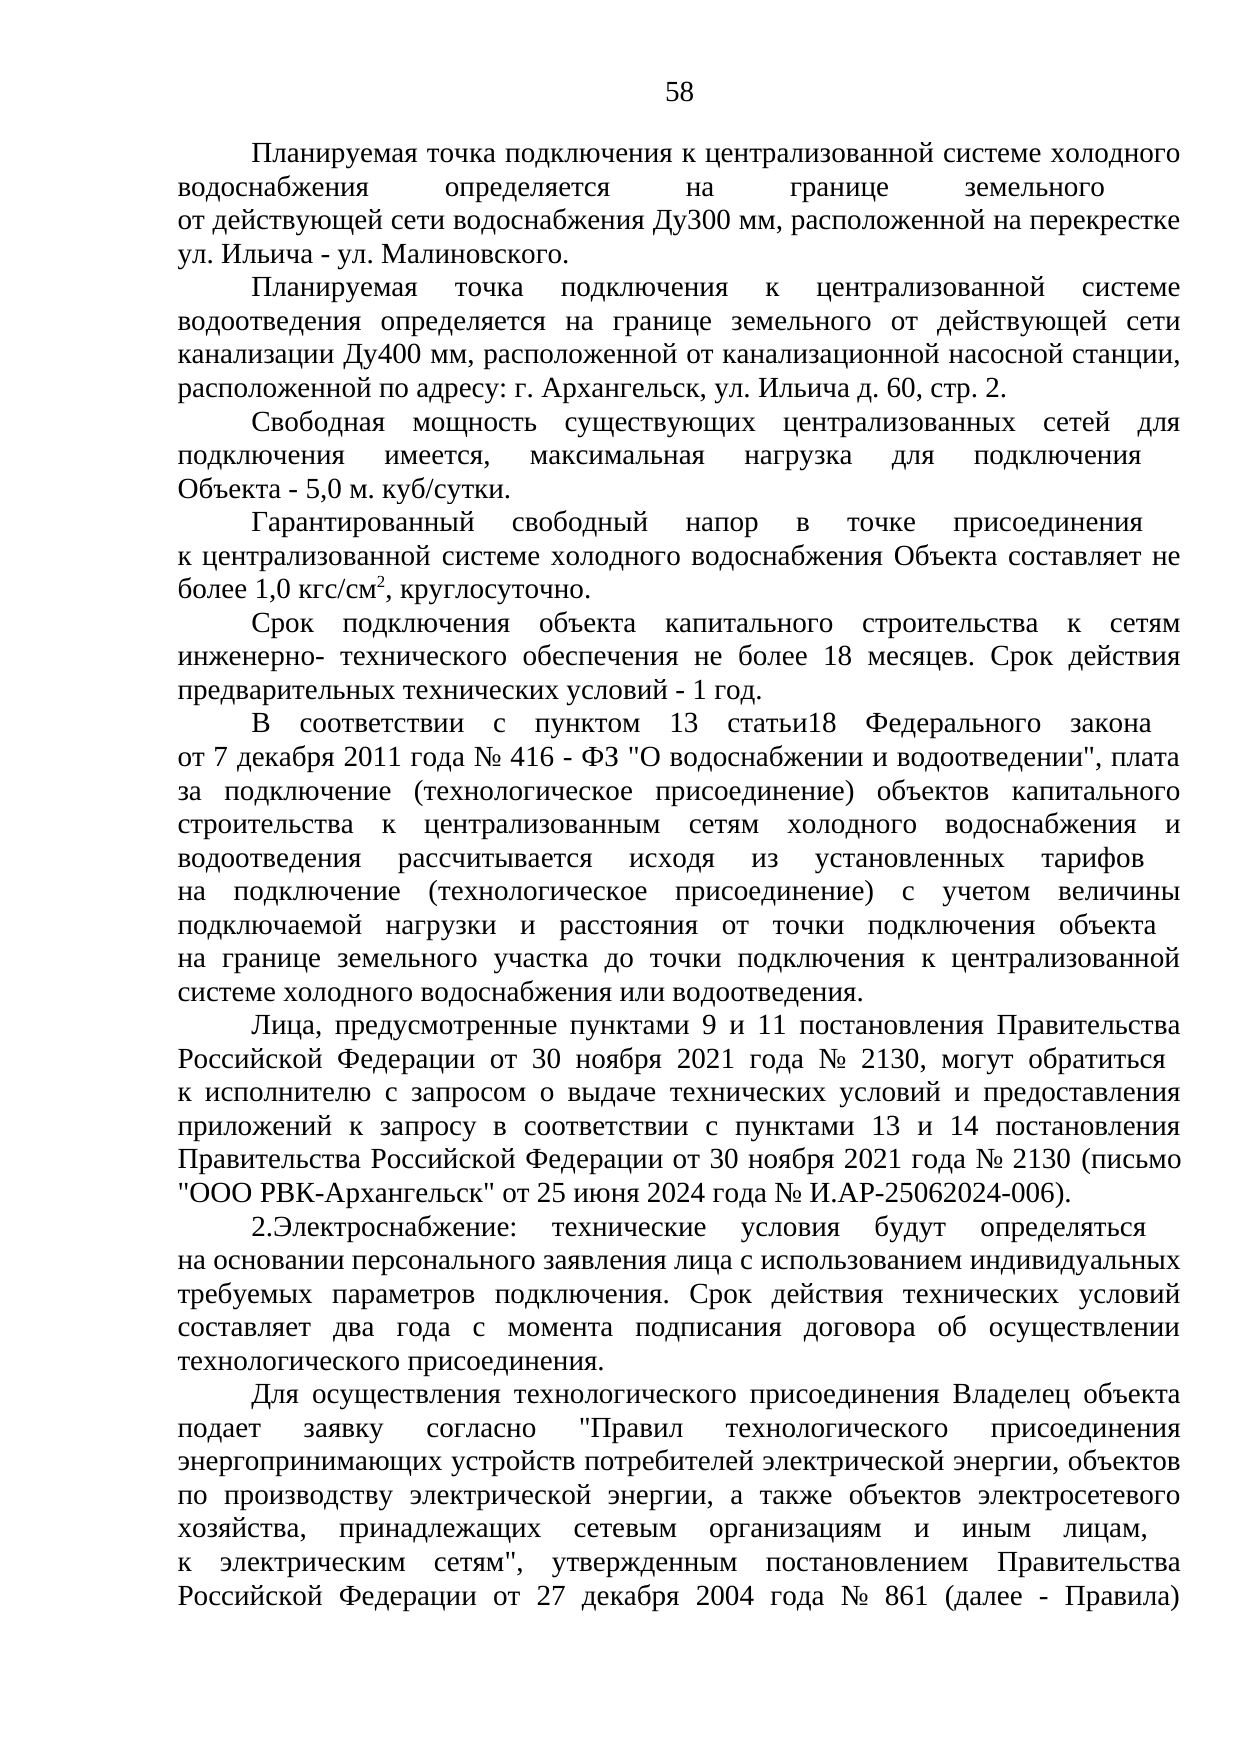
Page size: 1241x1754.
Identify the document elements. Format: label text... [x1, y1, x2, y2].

text Гарантированный свободный напор в точке присоединения к централизованной системе холодного водоснабжения Объекта составляет не более 1,0 кгс/см2, круглосуточно. [177, 504, 1181, 605]
text 2.Электроснабжение: технические условия будут определяться на основании персонального заявления лица с использованием индивидуальных требуемых параметров подключения. Срок действия технических условий составляет два года с момента подписания договора об осуществлении технологического присоединения. [177, 1209, 1181, 1376]
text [177, 1376, 1181, 1611]
text Лица, предусмотренные пунктами 9 и 11 постановления Правительства Российской Федерации от 30 ноября 2021 года № 2130, могут обратиться к исполнителю с запросом о выдаче технических условий и предоставления приложений к запросу в соответствии с пунктами 13 и 14 постановления Правительства Российской Федерации от 30 ноября 2021 года № 2130 (письмо "ООО РВК-Архангельск" от 25 июня 2024 года № И.АР-25062024-006). [177, 1007, 1181, 1209]
text В соответствии с пунктом 13 статьи18 Федерального закона от 7 декабря 2011 года № 416 - ФЗ "О водоснабжении и водоотведении", плата за подключение (технологическое присоединение) объектов капитального строительства к централизованным сетям холодного водоснабжения и водоотведения рассчитывается исходя из установленных тарифов на подключение (технологическое присоединение) с учетом величины подключаемой нагрузки и расстояния от точки подключения объекта на границе земельного участка до точки подключения к централизованной системе холодного водоснабжения или водоотведения. [177, 706, 1181, 1007]
text Планируемая точка подключения к централизованной системе холодного водоснабжения определяется на границе земельного от действующей сети водоснабжения Ду300 мм, расположенной на перекрестке ул. Ильича - ул. Малиновского. [177, 135, 1181, 269]
text Планируемая точка подключения к централизованной системе водоотведения определяется на границе земельного от действующей сети канализации Ду400 мм, расположенной от канализационной насосной станции, расположенной по адресу: г. Архангельск, ул. Ильича д. 60, стр. 2. [177, 269, 1181, 404]
text Срок подключения объекта капитального строительства к сетям инженерно- технического обеспечения не более 18 месяцев. Срок действия предварительных технических условий - 1 год. [177, 605, 1181, 706]
text Свободная мощность существующих централизованных сетей для подключения имеется, максимальная нагрузка для подключения Объекта - 5,0 м. куб/сутки. [177, 404, 1181, 504]
